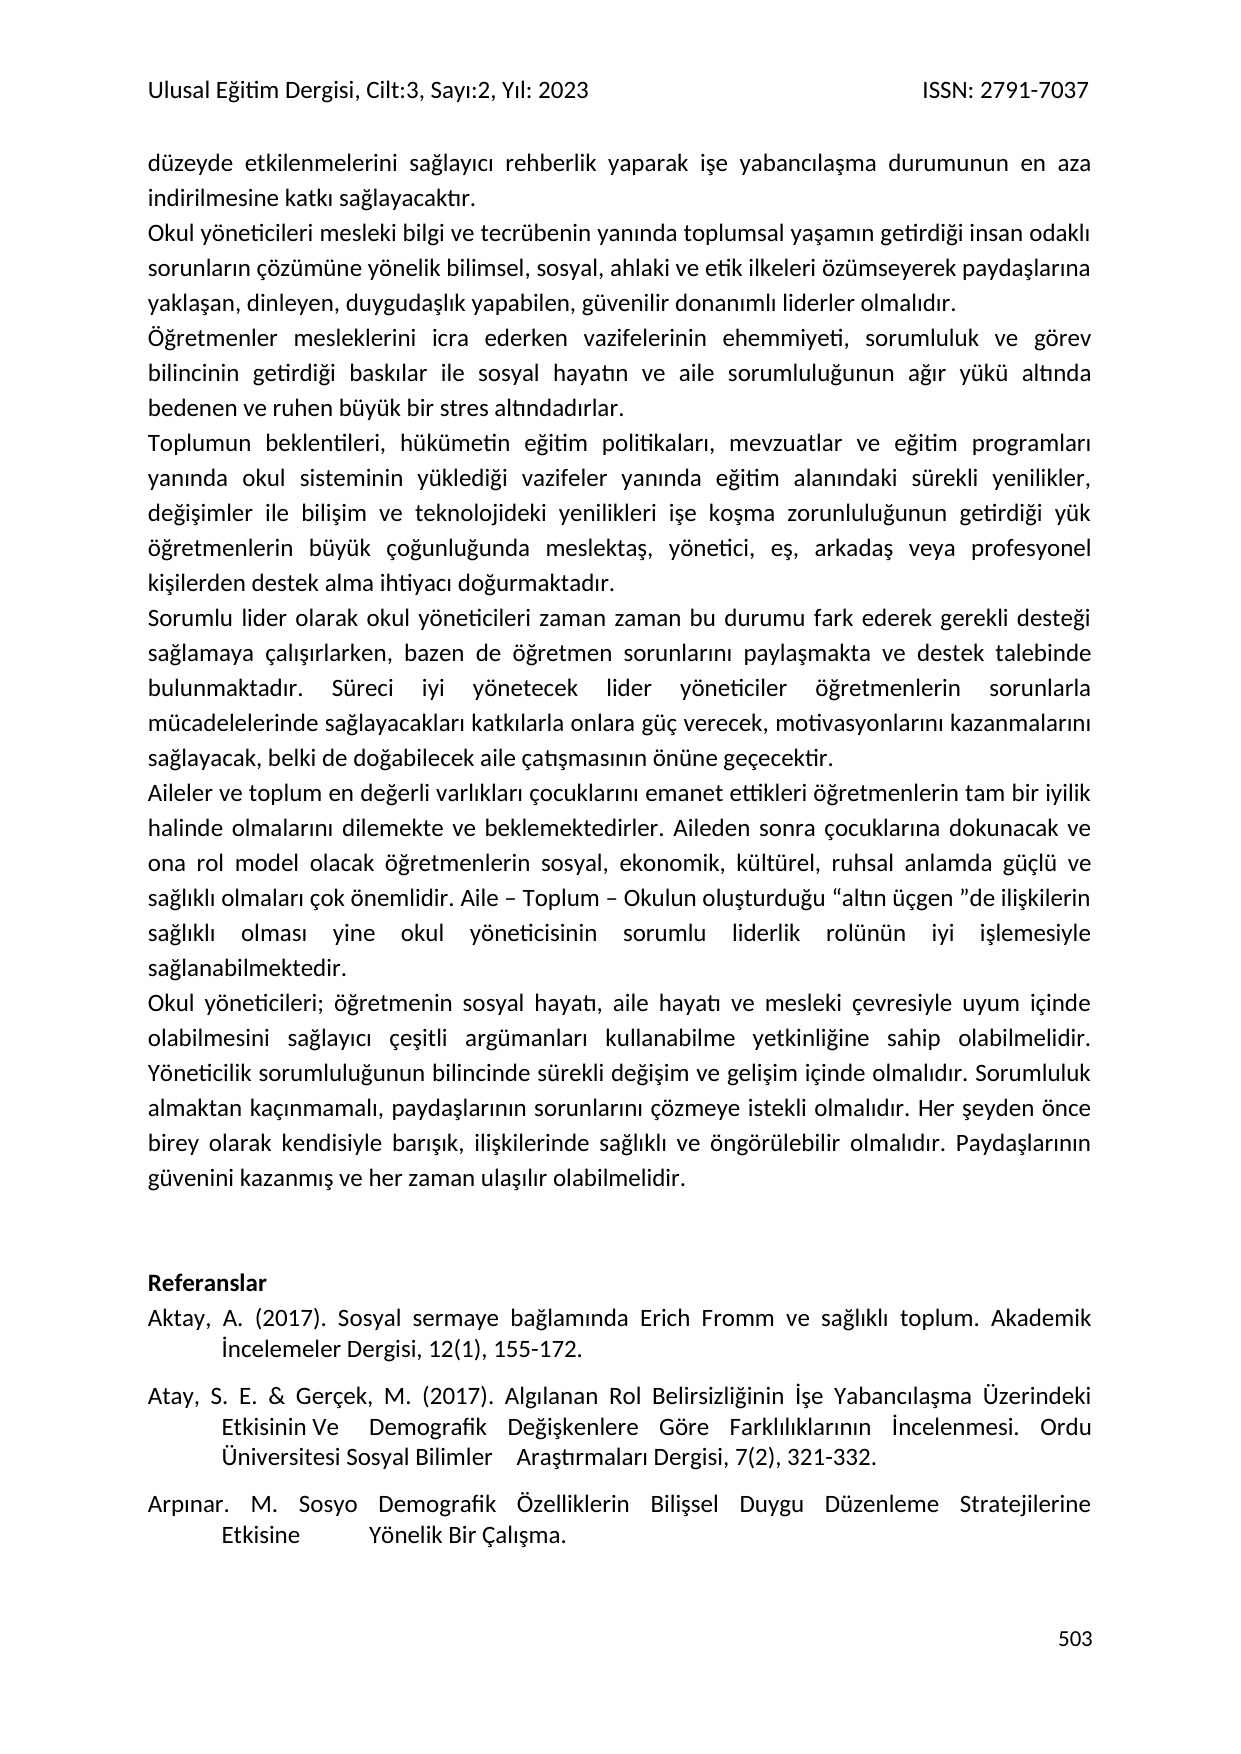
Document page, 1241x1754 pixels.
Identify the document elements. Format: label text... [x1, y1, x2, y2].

text Referanslar [148, 1268, 1093, 1298]
text Okul yöneticileri; öğretmenin sosyal hayatı, aile hayatı ve mesleki çevresiyle uyum içinde olabilmesini sağlayıcı çeşitli argümanları kullanabilme yetkinliğine sahip olabilmelidir. Yöneticilik sorumluluğunun bilincinde sürekli değişim ve gelişim içinde olmalıdır. Sorumluluk almaktan kaçınmamalı, paydaşlarının sorunlarını çözmeye istekli olmalıdır. Her şeyden önce birey olarak kendisiyle barışık, ilişkilerinde sağlıklı ve öngörülebilir olmalıdır. Paydaşlarının güvenini kazanmış ve her zaman ulaşılır olabilmelidir. [148, 988, 1093, 1193]
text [148, 148, 1093, 213]
text Atay, S. E. & Gerçek, M. (2017). Algılanan Rol Belirsizliğinin İşe Yabancılaşma Üzerindeki Etkisinin Ve Demografik Değişkenlere Göre Farklılıklarının İncelenmesi. Ordu Üniversitesi Sosyal Bilimler Araştırmaları Dergisi, 7(2), 321-332. [148, 1380, 1093, 1472]
text Okul yöneticileri mesleki bilgi ve tecrübenin yanında toplumsal yaşamın getirdiği insan odaklı sorunların çözümüne yönelik bilimsel, sosyal, ahlaki ve etik ilkeleri özümseyerek paydaşlarına yaklaşan, dinleyen, duygudaşlık yapabilen, güvenilir donanımlı liderler olmalıdır. [148, 218, 1093, 318]
text Toplumun beklentileri, hükümetin eğitim politikaları, mevzuatlar ve eğitim programları yanında okul sisteminin yüklediği vazifeler yanında eğitim alanındaki sürekli yenilikler, değişimler ile bilişim ve teknolojideki yenilikleri işe koşma zorunluluğunun getirdiği yük öğretmenlerin büyük çoğunluğunda meslektaş, yönetici, eş, arkadaş veya profesyonel kişilerden destek alma ihtiyacı doğurmaktadır. [148, 428, 1093, 598]
text Sorumlu lider olarak okul yöneticileri zaman zaman bu durumu fark ederek gerekli desteği sağlamaya çalışırlarken, bazen de öğretmen sorunlarını paylaşmakta ve destek talebinde bulunmaktadır. Süreci iyi yönetecek lider yöneticiler öğretmenlerin sorunlarla mücadelelerinde sağlayacakları katkılarla onlara güç verecek, motivasyonlarını kazanmalarını sağlayacak, belki de doğabilecek aile çatışmasının önüne geçecektir. [148, 603, 1093, 773]
text Aileler ve toplum en değerli varlıkları çocuklarını emanet ettikleri öğretmenlerin tam bir iyilik halinde olmalarını dilemekte ve beklemektedirler. Aileden sonra çocuklarına dokunacak ve ona rol model olacak öğretmenlerin sosyal, ekonomik, kültürel, ruhsal anlamda güçlü ve sağlıklı olmaları çok önemlidir. Aile – Toplum – Okulun oluşturduğu “altın üçgen ”de ilişkilerin sağlıklı olması yine okul yöneticisinin sorumlu liderlik rolünün iyi işlemesiyle sağlanabilmektedir. [148, 778, 1093, 983]
text Öğretmenler mesleklerini icra ederken vazifelerinin ehemmiyeti, sorumluluk ve görev bilincinin getirdiği baskılar ile sosyal hayatın ve aile sorumluluğunun ağır yükü altında bedenen ve ruhen büyük bir stres altındadırlar. [148, 323, 1093, 423]
text Aktay, A. (2017). Sosyal sermaye bağlamında Erich Fromm ve sağlıklı toplum. Akademik İncelemeler Dergisi, 12(1), 155-172. [148, 1303, 1093, 1364]
text Arpınar. M. Sosyo Demografik Özelliklerin Bilişsel Duygu Düzenleme Stratejilerine Etkisine Yönelik Bir Çalışma. [148, 1488, 1093, 1549]
